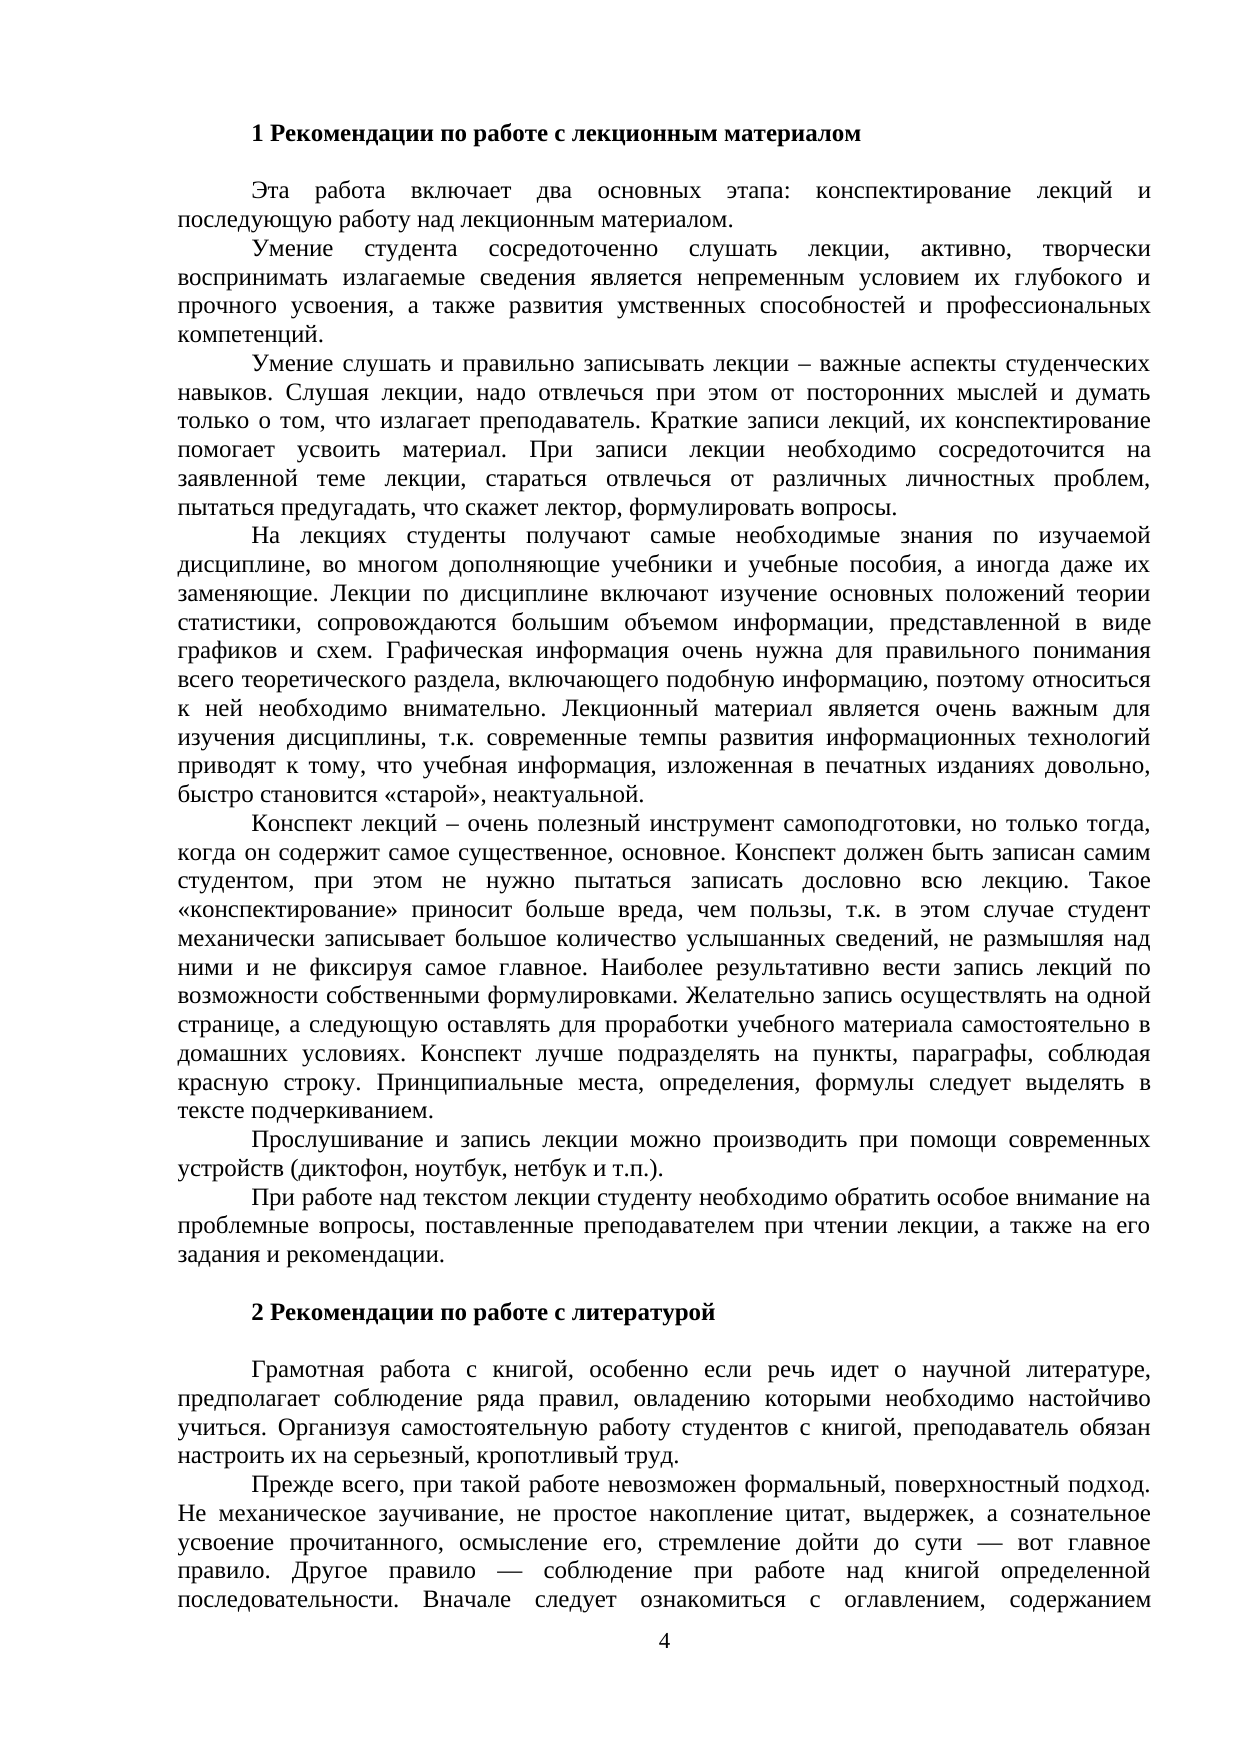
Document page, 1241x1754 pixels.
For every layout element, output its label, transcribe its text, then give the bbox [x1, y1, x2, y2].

subtitle 2 Рекомендации по работе с литературой [177, 1297, 1152, 1326]
text При работе над текстом лекции студенту необходимо обратить особое внимание на проблемные вопросы, поставленные преподавателем при чтении лекции, а также на его задания и рекомендации. [177, 1182, 1152, 1268]
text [177, 1469, 1152, 1613]
text Эта работа включает два основных этапа: конспектирование лекций и последующую работу над лекционным материалом. [177, 176, 1152, 233]
text Умение студента сосредоточенно слушать лекции, активно, творчески воспринимать излагаемые сведения является непременным условием их глубокого и прочного усвоения, а также развития умственных способностей и профессиональных компетенций. [177, 233, 1152, 348]
text Грамотная работа с книгой, особенно если речь идет о научной литературе, предполагает соблюдение ряда правил, овладению которыми необходимо настойчиво учиться. Организуя самостоятельную работу студентов с книгой, преподаватель обязан настроить их на серьезный, кропотливый труд. [177, 1354, 1152, 1469]
text Конспект лекций – очень полезный инструмент самоподготовки, но только тогда, когда он содержит самое существенное, основное. Конспект должен быть записан самим студентом, при этом не нужно пытаться записать дословно всю лекцию. Такое «конспектирование» приносит больше вреда, чем пользы, т.к. в этом случае студент механически записывает большое количество услышанных сведений, не размышляя над ними и не фиксируя самое главное. Наиболее результативно вести запись лекций по возможности собственными формулировками. Желательно запись осуществлять на одной странице, а следующую оставлять для проработки учебного материала самостоятельно в домашних условиях. Конспект лучше подразделять на пункты, параграфы, соблюдая красную строку. Принципиальные места, определения, формулы следует выделять в тексте подчеркиванием. [177, 808, 1152, 1124]
text Прослушивание и запись лекции можно производить при помощи современных устройств (диктофон, ноутбук, нетбук и т.п.). [177, 1124, 1152, 1182]
text На лекциях студенты получают самые необходимые знания по изучаемой дисциплине, во многом дополняющие учебники и учебные пособия, а иногда даже их заменяющие. Лекции по дисциплине включают изучение основных положений теории статистики, сопровождаются большим объемом информации, представленной в виде графиков и схем. Графическая информация очень нужна для правильного понимания всего теоретического раздела, включающего подобную информацию, поэтому относиться к ней необходимо внимательно. Лекционный материал является очень важным для изучения дисциплины, т.к. современные темпы развития информационных технологий приводят к тому, что учебная информация, изложенная в печатных изданиях довольно, быстро становится «старой», неактуальной. [177, 521, 1152, 808]
subtitle 1 Рекомендации по работе с лекционным материалом [177, 118, 1152, 147]
text Умение слушать и правильно записывать лекции – важные аспекты студенческих навыков. Слушая лекции, надо отвлечься при этом от посторонних мыслей и думать только о том, что излагает преподаватель. Краткие записи лекций, их конспектирование помогает усвоить материал. При записи лекции необходимо сосредоточится на заявленной теме лекции, стараться отвлечься от различных личностных проблем, пытаться предугадать, что скажет лектор, формулировать вопросы. [177, 348, 1152, 521]
